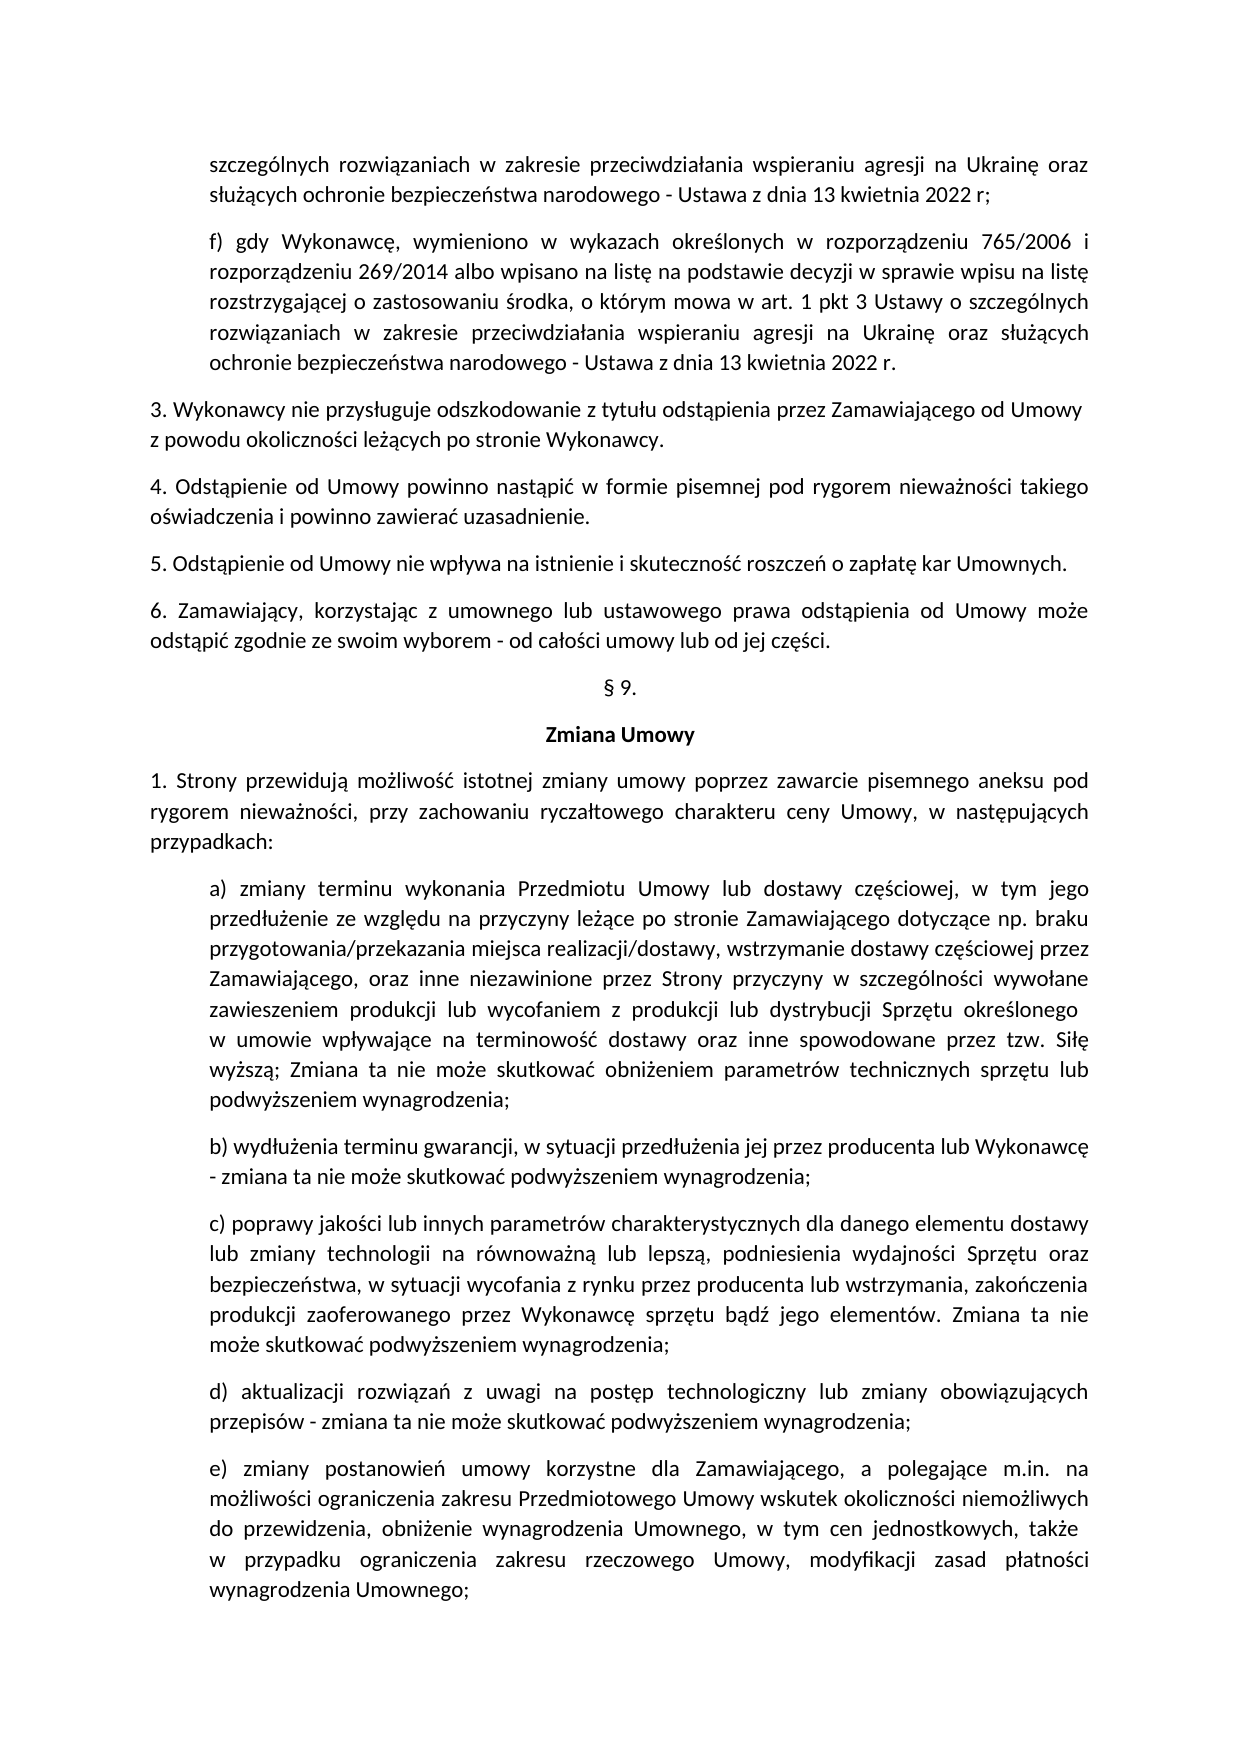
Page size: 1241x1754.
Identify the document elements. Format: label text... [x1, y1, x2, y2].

text d) aktualizacji rozwiązań z uwagi na postęp technologiczny lub zmiany obowiązujących przepisów - zmiana ta nie może skutkować podwyższeniem wynagrodzenia; [209, 1377, 1090, 1435]
text § 9. [150, 673, 1090, 701]
text 3. Wykonawcy nie przysługuje odszkodowanie z tytułu odstąpienia przez Zamawiającego od Umowy z powodu okoliczności leżących po stronie Wykonawcy. [150, 395, 1090, 453]
text Zmiana Umowy [150, 720, 1090, 748]
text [209, 150, 1090, 208]
text b) wydłużenia terminu gwarancji, w sytuacji przedłużenia jej przez producenta lub Wykonawcę - zmiana ta nie może skutkować podwyższeniem wynagrodzenia; [209, 1132, 1090, 1191]
text 4. Odstąpienie od Umowy powinno nastąpić w formie pisemnej pod rygorem nieważności takiego oświadczenia i powinno zawierać uzasadnienie. [150, 472, 1090, 530]
text a) zmiany terminu wykonania Przedmiotu Umowy lub dostawy częściowej, w tym jego przedłużenie ze względu na przyczyny leżące po stronie Zamawiającego dotyczące np. braku przygotowania/przekazania miejsca realizacji/dostawy, wstrzymanie dostawy częściowej przez Zamawiającego, oraz inne niezawinione przez Strony przyczyny w szczególności wywołane zawieszeniem produkcji lub wycofaniem z produkcji lub dystrybucji Sprzętu określonego w umowie wpływające na terminowość dostawy oraz inne spowodowane przez tzw. Siłę wyższą; Zmiana ta nie może skutkować obniżeniem parametrów technicznych sprzętu lub podwyższeniem wynagrodzenia; [209, 874, 1090, 1113]
text 6. Zamawiający, korzystając z umownego lub ustawowego prawa odstąpienia od Umowy może odstąpić zgodnie ze swoim wyborem - od całości umowy lub od jej części. [150, 596, 1090, 654]
text e) zmiany postanowień umowy korzystne dla Zamawiającego, a polegające m.in. na możliwości ograniczenia zakresu Przedmiotowego Umowy wskutek okoliczności niemożliwych do przewidzenia, obniżenie wynagrodzenia Umownego, w tym cen jednostkowych, także w przypadku ograniczenia zakresu rzeczowego Umowy, modyfikacji zasad płatności wynagrodzenia Umownego; [209, 1454, 1090, 1603]
text c) poprawy jakości lub innych parametrów charakterystycznych dla danego elementu dostawy lub zmiany technologii na równoważną lub lepszą, podniesienia wydajności Sprzętu oraz bezpieczeństwa, w sytuacji wycofania z rynku przez producenta lub wstrzymania, zakończenia produkcji zaoferowanego przez Wykonawcę sprzętu bądź jego elementów. Zmiana ta nie może skutkować podwyższeniem wynagrodzenia; [209, 1209, 1090, 1358]
text 1. Strony przewidują możliwość istotnej zmiany umowy poprzez zawarcie pisemnego aneksu pod rygorem nieważności, przy zachowaniu ryczałtowego charakteru ceny Umowy, w następujących przypadkach: [150, 767, 1090, 855]
text 5. Odstąpienie od Umowy nie wpływa na istnienie i skuteczność roszczeń o zapłatę kar Umownych. [150, 549, 1090, 577]
text f) gdy Wykonawcę, wymieniono w wykazach określonych w rozporządzeniu 765/2006 i rozporządzeniu 269/2014 albo wpisano na listę na podstawie decyzji w sprawie wpisu na listę rozstrzygającej o zastosowaniu środka, o którym mowa w art. 1 pkt 3 Ustawy o szczególnych rozwiązaniach w zakresie przeciwdziałania wspieraniu agresji na Ukrainę oraz służących ochronie bezpieczeństwa narodowego - Ustawa z dnia 13 kwietnia 2022 r. [209, 227, 1090, 376]
